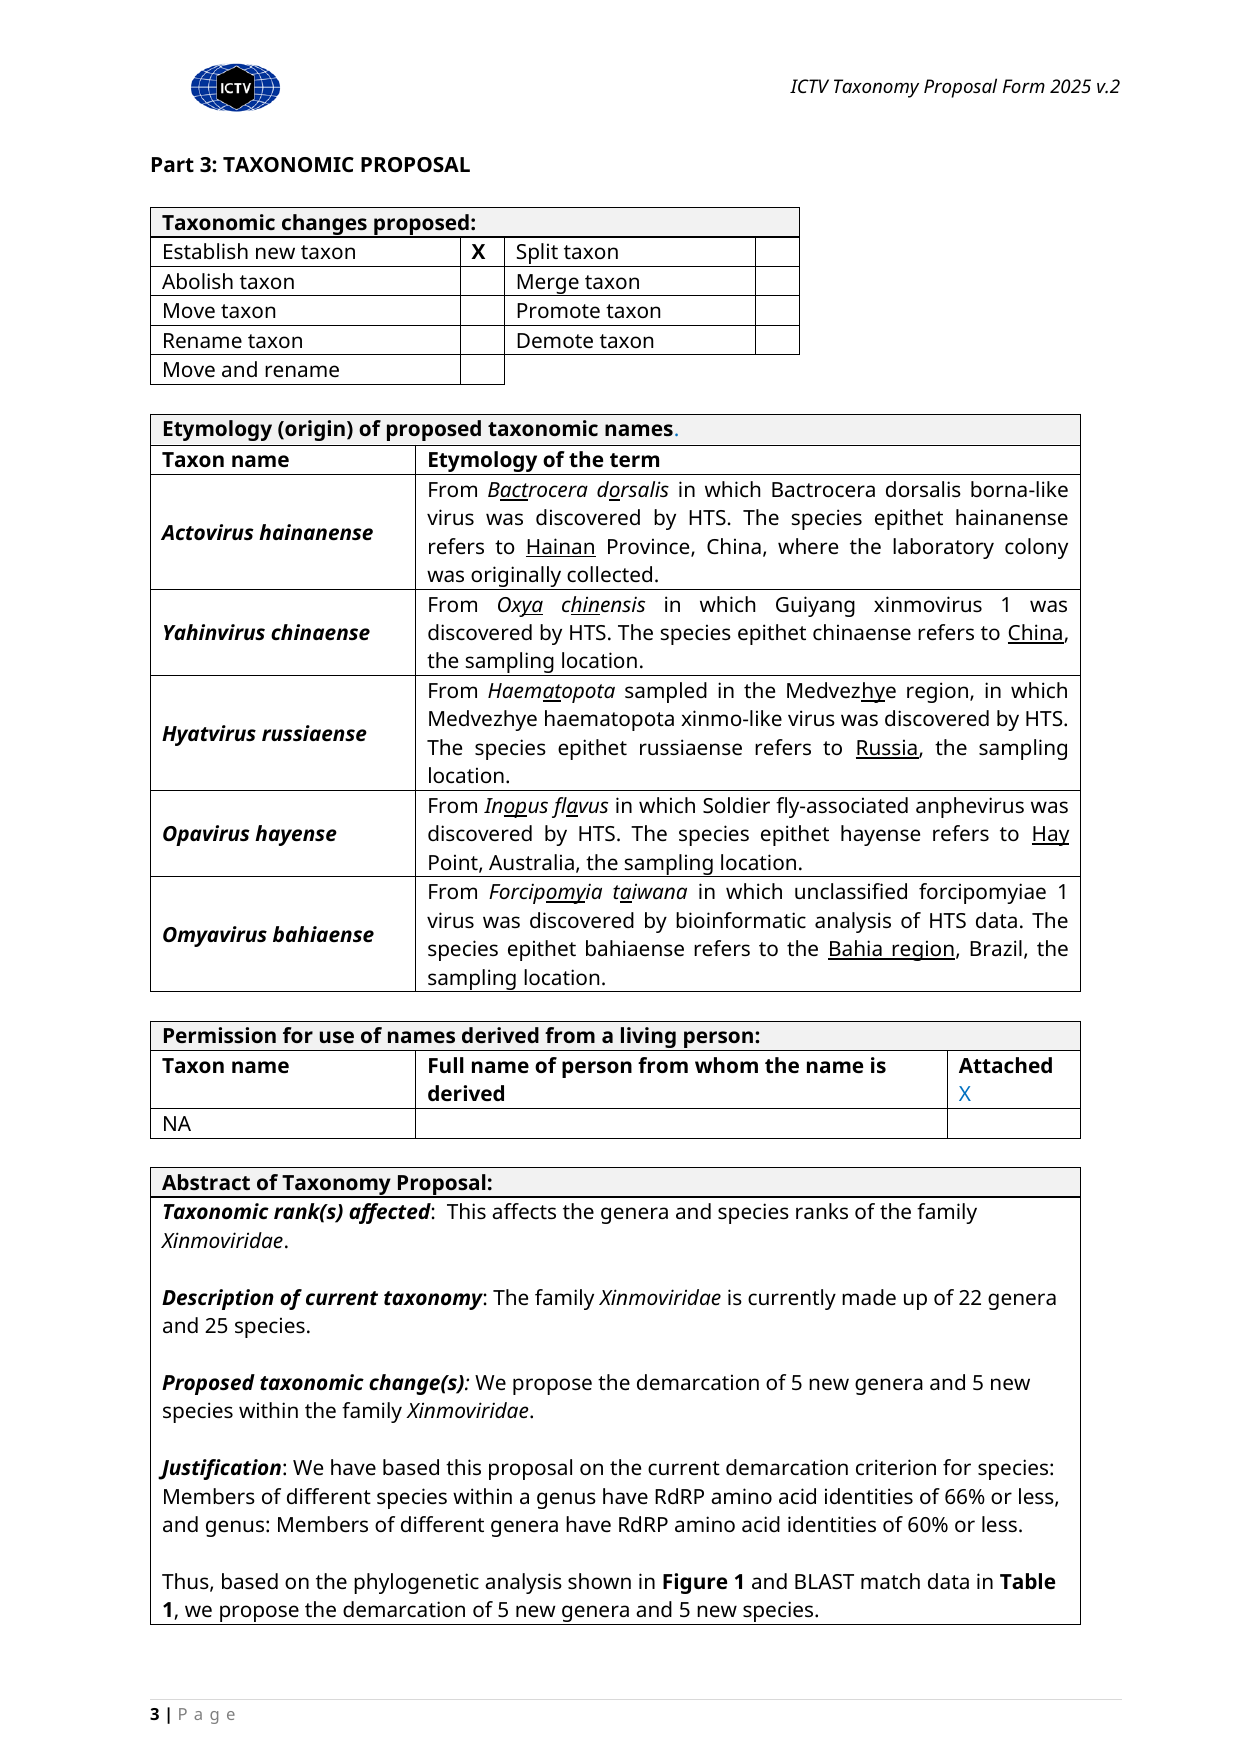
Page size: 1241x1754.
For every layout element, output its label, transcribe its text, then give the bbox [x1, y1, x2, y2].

table_cell Attached X [948, 1051, 1080, 1108]
table_cell From Forcipomyia taiwana in which unclassified forcipomyiae 1 virus was discovered by bioinformatic analysis of HTS data. The species epithet bahiaense refers to the Bahia region, Brazil, the sampling location. [416, 877, 1080, 991]
table_cell From Oxya chinensis in which Guiyang xinmovirus 1 was discovered by HTS. The species epithet chinaense refers to China, the sampling location. [416, 590, 1080, 675]
table_cell Full name of person from whom the name is derived [416, 1051, 947, 1108]
table_cell Abolish taxon [151, 267, 460, 295]
table_cell Merge taxon [505, 267, 755, 295]
table_cell X [461, 238, 504, 266]
table_cell From Inopus flavus in which Soldier fly-associated anphevirus was discovered by HTS. The species epithet hayense refers to Hay Point, Australia, the sampling location. [416, 791, 1080, 876]
table_header Permission for use of names derived from a living person: [151, 1022, 1080, 1050]
table_cell [756, 296, 799, 325]
table_header Abstract of Taxonomy Proposal: [151, 1168, 1080, 1196]
table_cell [461, 296, 504, 325]
table_cell Omyavirus bahiaense [151, 877, 415, 991]
table_cell Rename taxon [151, 326, 460, 354]
table_cell Opavirus hayense [151, 791, 415, 876]
table_cell Actovirus hainanense [151, 475, 415, 589]
table_cell Taxon name [151, 446, 415, 474]
table_cell Yahinvirus chinaense [151, 590, 415, 675]
table_cell [461, 326, 504, 354]
table_cell [756, 267, 799, 295]
table_cell [416, 1109, 947, 1137]
table_cell From Haematopota sampled in the Medvezhye region, in which Medvezhye haematopota xinmo-like virus was discovered by HTS. The species epithet russiaense refers to Russia, the sampling location. [416, 676, 1080, 790]
picture [190, 56, 282, 113]
table_cell [948, 1109, 1080, 1137]
table_cell Split taxon [505, 238, 755, 266]
table_cell Taxon name [151, 1051, 415, 1108]
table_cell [151, 1198, 1080, 1624]
table_header Etymology (origin) of proposed taxonomic names. [151, 415, 1080, 444]
table_cell Promote taxon [505, 296, 755, 325]
table_cell Etymology of the term [416, 446, 1080, 474]
table_cell [756, 238, 799, 266]
table_cell [756, 326, 799, 354]
table_cell Move taxon [151, 296, 460, 325]
table_cell Hyatvirus russiaense [151, 676, 415, 790]
table_cell [461, 267, 504, 295]
table_cell From Bactrocera dorsalis in which Bactrocera dorsalis borna-like virus was discovered by HTS. The species epithet hainanense refers to Hainan Province, China, where the laboratory colony was originally collected. [416, 475, 1080, 589]
text Part 3: TAXONOMIC PROPOSAL [150, 150, 1122, 178]
table_cell Move and rename [151, 355, 460, 384]
table_cell Demote taxon [505, 326, 755, 354]
table_cell NA [151, 1109, 415, 1137]
table_header Taxonomic changes proposed: [151, 208, 799, 236]
table_cell [461, 355, 504, 384]
table_cell Establish new taxon [151, 238, 460, 266]
